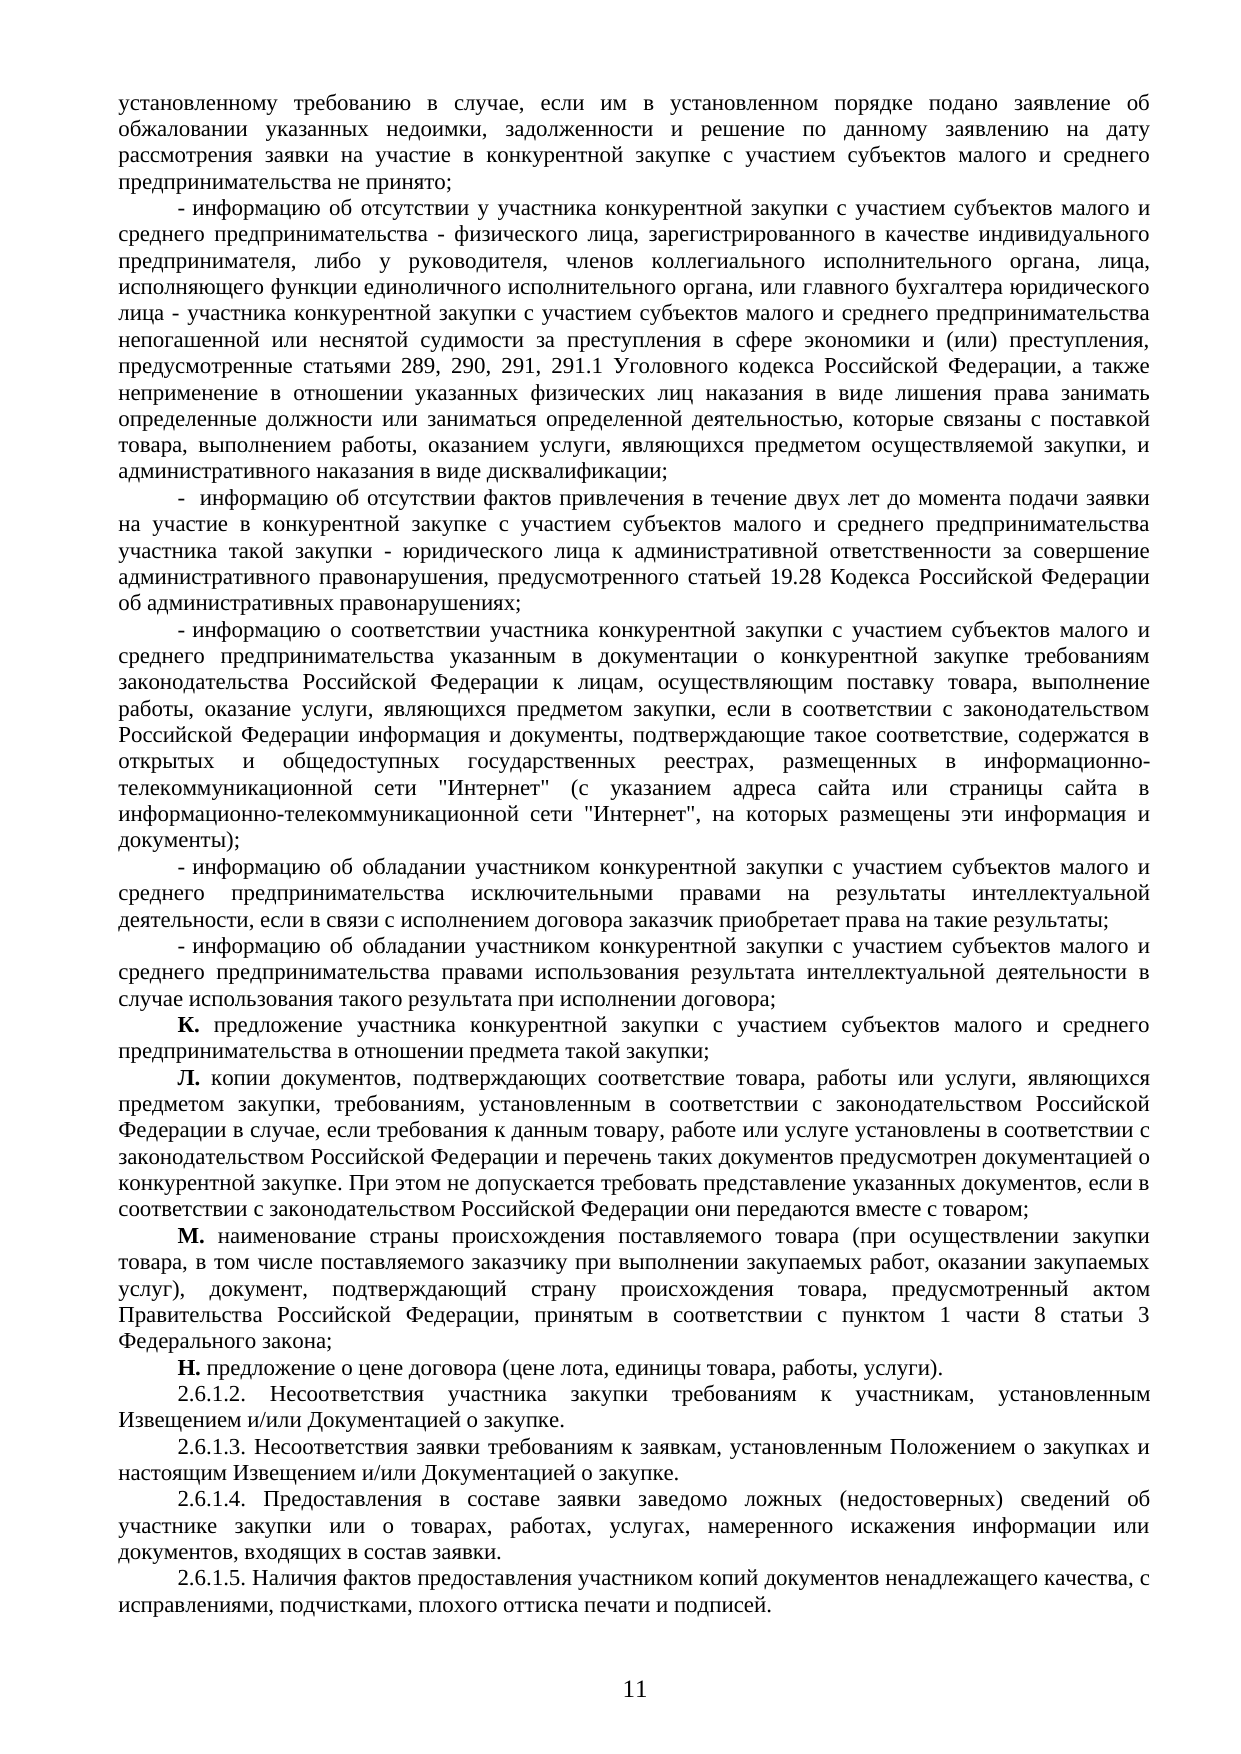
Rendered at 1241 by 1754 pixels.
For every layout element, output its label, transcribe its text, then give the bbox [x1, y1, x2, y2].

list информацию об отсутствии фактов привлечения в течение двух лет до момента подачи заявки на участие в конкурентной закупке с участием субъектов малого и среднего предпринимательства участника такой закупки - юридического лица к административной ответственности за совершение административного правонарушения, предусмотренного статьей 19.28 Кодекса Российской Федерации об административных правонарушениях; [118, 484, 1152, 616]
list Н. предложение о цене договора (цене лота, единицы товара, работы, услуги). [118, 1354, 1152, 1380]
list информацию об отсутствии у участника конкурентной закупки с участием субъектов малого и среднего предпринимательства - физического лица, зарегистрированного в качестве индивидуального предпринимателя, либо у руководителя, членов коллегиального исполнительного органа, лица, исполняющего функции единоличного исполнительного органа, или главного бухгалтера юридического лица - участника конкурентной закупки с участием субъектов малого и среднего предпринимательства непогашенной или неснятой судимости за преступления в сфере экономики и (или) преступления, предусмотренные статьями 289, 290, 291, 291.1 Уголовного кодекса Российской Федерации, а также неприменение в отношении указанных физических лиц наказания в виде лишения права занимать определенные должности или заниматься определенной деятельностью, которые связаны с поставкой товара, выполнением работы, оказанием услуги, являющихся предметом осуществляемой закупки, и административного наказания в виде дисквалификации; [118, 194, 1152, 484]
text 2.6.1.3. Несоответствия заявки требованиям к заявкам, установленным Положением о закупках и настоящим Извещением и/или Документацией о закупке. [118, 1433, 1152, 1485]
list Л. копии документов, подтверждающих соответствие товара, работы или услуги, являющихся предметом закупки, требованиям, установленным в соответствии с законодательством Российской Федерации в случае, если требования к данным товару, работе или услуге установлены в соответствии с законодательством Российской Федерации и перечень таких документов предусмотрен документацией о конкурентной закупке. При этом не допускается требовать представление указанных документов, если в соответствии с законодательством Российской Федерации они передаются вместе с товаром; [118, 1064, 1152, 1222]
text 2.6.1.2. Несоответствия участника закупки требованиям к участникам, установленным Извещением и/или Документацией о закупке. [118, 1380, 1152, 1433]
list информацию об обладании участником конкурентной закупки с участием субъектов малого и среднего предпринимательства правами использования результата интеллектуальной деятельности в случае использования такого результата при исполнении договора; [118, 932, 1152, 1011]
text 2.6.1.5. Наличия фактов предоставления участником копий документов ненадлежащего качества, с исправлениями, подчистками, плохого оттиска печати и подписей. [118, 1564, 1152, 1617]
list информацию об обладании участником конкурентной закупки с участием субъектов малого и среднего предпринимательства исключительными правами на результаты интеллектуальной деятельности, если в связи с исполнением договора заказчик приобретает права на такие результаты; [118, 853, 1152, 932]
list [118, 89, 1152, 194]
text 2.6.1.4. Предоставления в составе заявки заведомо ложных (недостоверных) сведений об участнике закупки или о товарах, работах, услугах, намеренного искажения информации или документов, входящих в состав заявки. [118, 1485, 1152, 1564]
list информацию о соответствии участника конкурентной закупки с участием субъектов малого и среднего предпринимательства указанным в документации о конкурентной закупке требованиям законодательства Российской Федерации к лицам, осуществляющим поставку товара, выполнение работы, оказание услуги, являющихся предметом закупки, если в соответствии с законодательством Российской Федерации информация и документы, подтверждающие такое соответствие, содержатся в открытых и общедоступных государственных реестрах, размещенных в информационно-телекоммуникационной сети "Интернет" (с указанием адреса сайта или страницы сайта в информационно-телекоммуникационной сети "Интернет", на которых размещены эти информация и документы); [118, 616, 1152, 853]
list М. наименование страны происхождения поставляемого товара (при осуществлении закупки товара, в том числе поставляемого заказчику при выполнении закупаемых работ, оказании закупаемых услуг), документ, подтверждающий страну происхождения товара, предусмотренный актом Правительства Российской Федерации, принятым в соответствии с пунктом 1 части 8 статьи 3 Федерального закона; [118, 1222, 1152, 1354]
list К. предложение участника конкурентной закупки с участием субъектов малого и среднего предпринимательства в отношении предмета такой закупки; [118, 1011, 1152, 1064]
